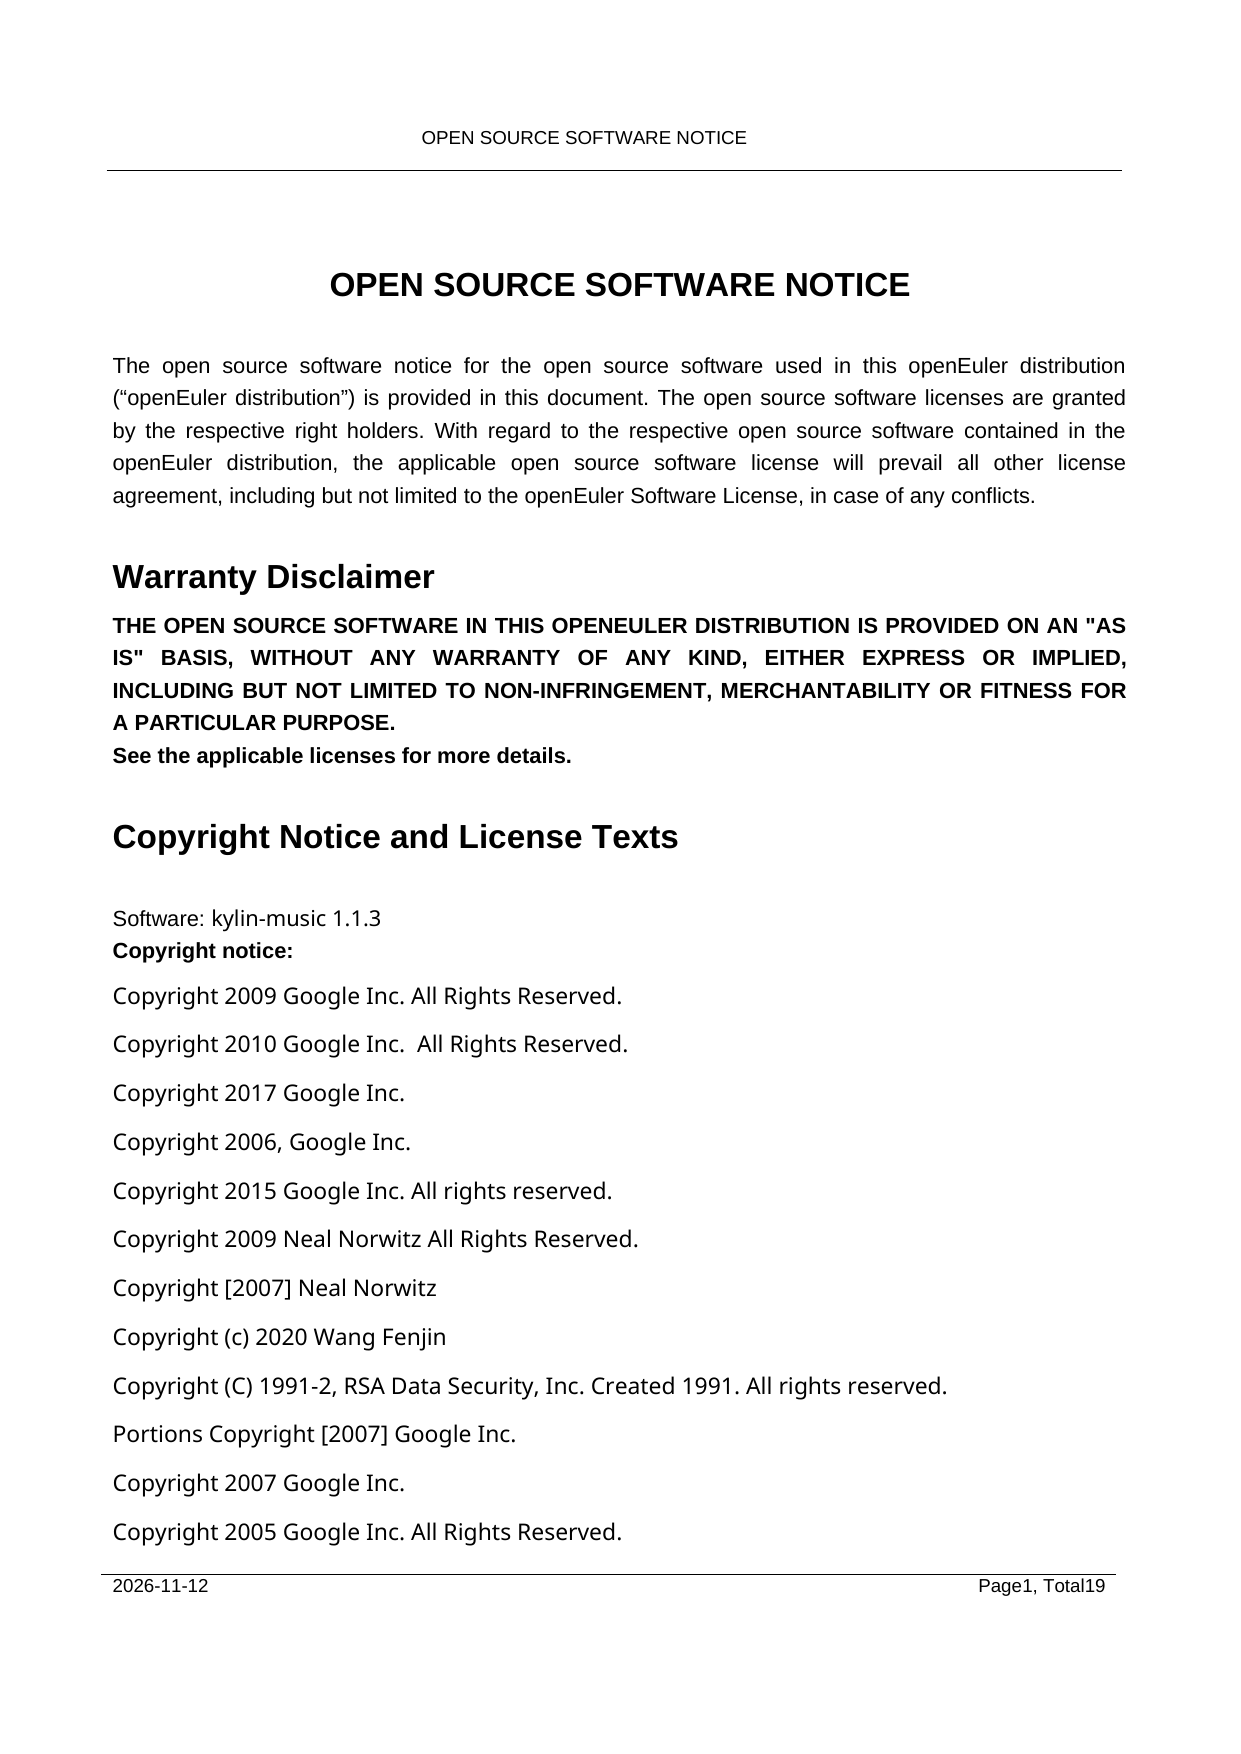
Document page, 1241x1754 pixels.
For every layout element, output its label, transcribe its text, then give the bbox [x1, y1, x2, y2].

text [112, 979, 1128, 1548]
text Software: kylin-music 1.1.3 [112, 901, 1128, 934]
text The open source software notice for the open source software used in this openEuler distribution (“openEuler distribution”) is provided in this document. The open source software licenses are granted by the respective right holders. With regard to the respective open source software contained in the openEuler distribution, the applicable open source software license will prevail all other license agreement, including but not limited to the openEuler Software License, in case of any conflicts. [112, 349, 1128, 511]
text Copyright Notice and License Texts [112, 804, 1128, 869]
text Warranty Disclaimer [112, 544, 1128, 609]
text OPEN SOURCE SOFTWARE NOTICE [112, 251, 1128, 316]
text Copyright notice: [112, 934, 1128, 966]
text THE OPEN SOURCE SOFTWARE IN THIS OPENEULER DISTRIBUTION IS PROVIDED ON AN "AS IS" BASIS, WITHOUT ANY WARRANTY OF ANY KIND, EITHER EXPRESS OR IMPLIED, INCLUDING BUT NOT LIMITED TO NON-INFRINGEMENT, MERCHANTABILITY OR FITNESS FOR A PARTICULAR PURPOSE. See the applicable licenses for more details. [112, 609, 1128, 771]
